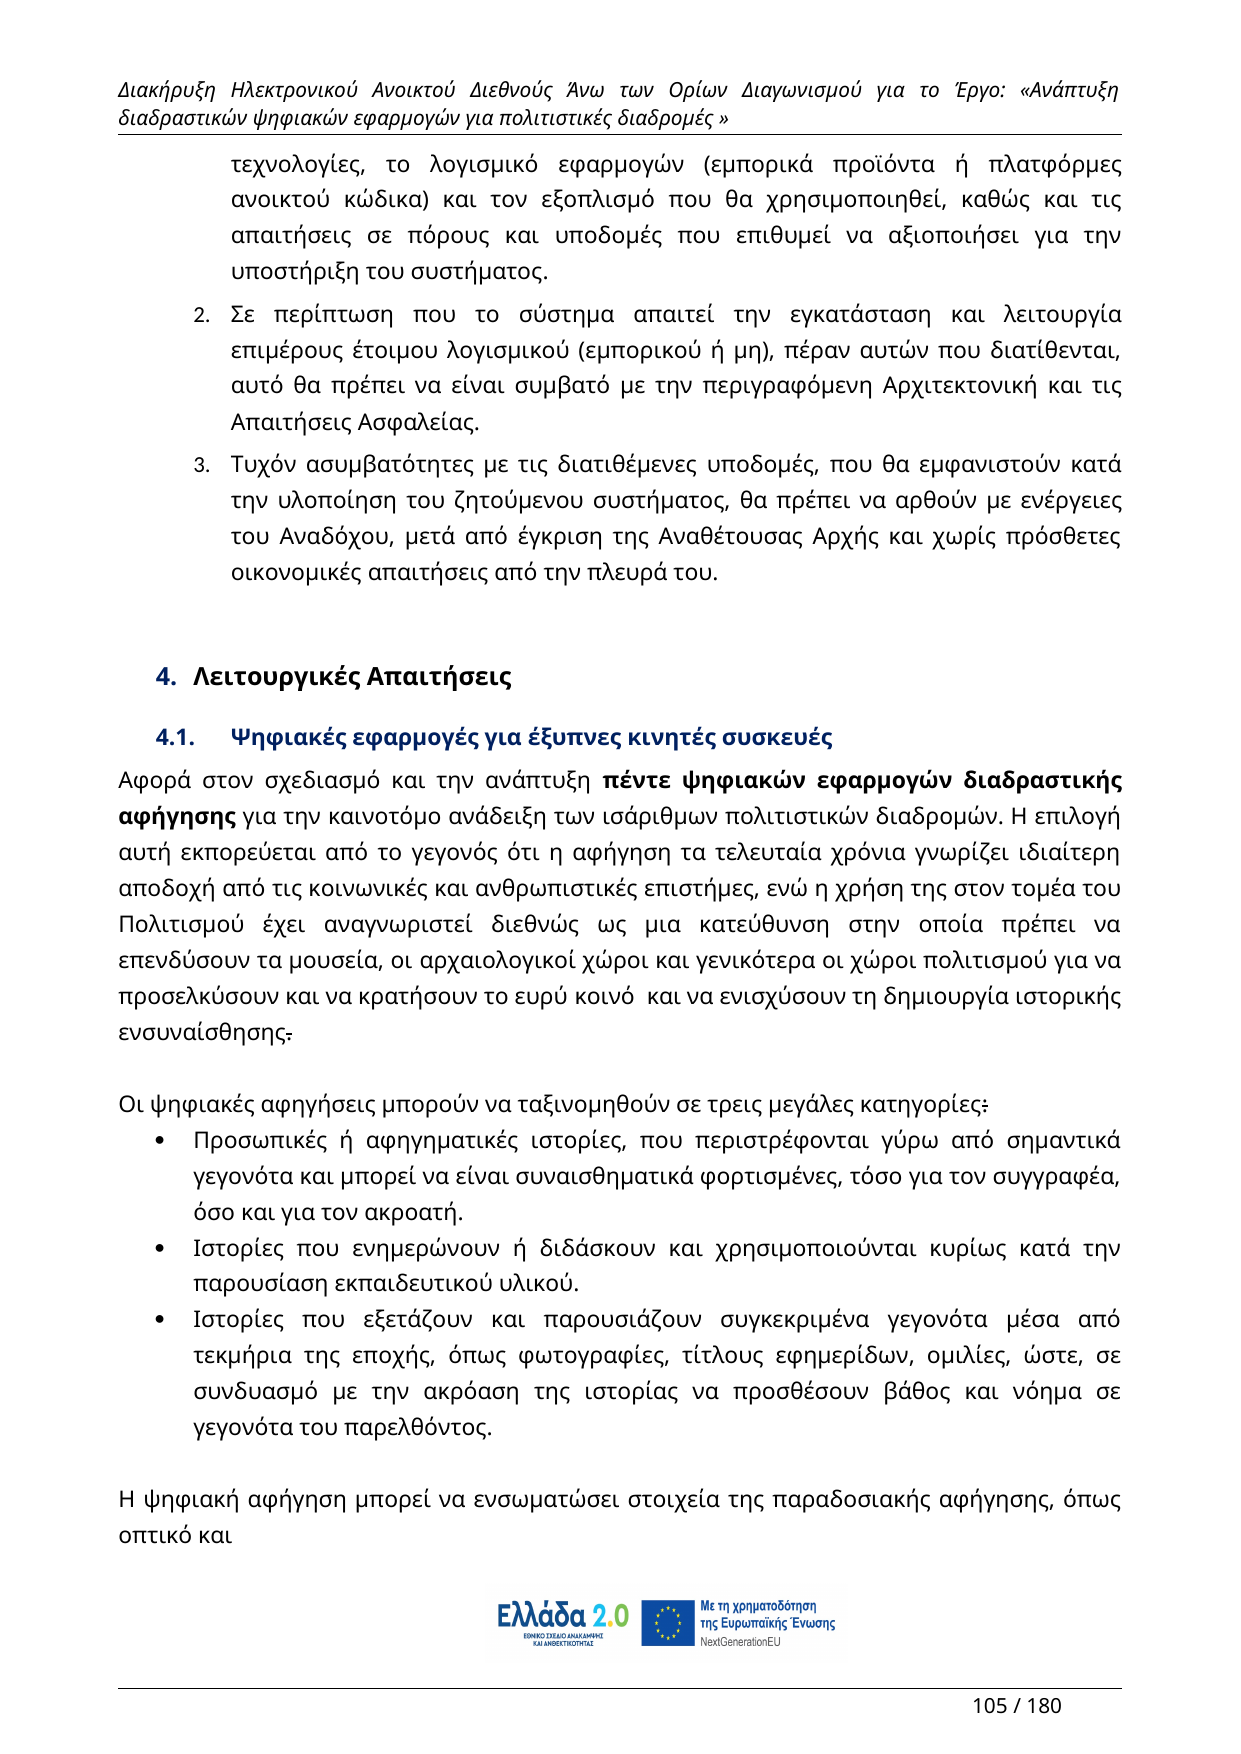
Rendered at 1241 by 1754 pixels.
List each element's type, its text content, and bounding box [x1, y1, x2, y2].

list Τυχόν ασυμβατότητες με τις διατιθέμενες υποδομές, που θα εμφανιστούν κατά την υλοποίηση του ζητούμενου συστήματος, θα πρέπει να αρθούν με ενέργειες του Αναδόχου, μετά από έγκριση της Αναθέτουσας Αρχής και χωρίς πρόσθετες οικονομικές απαιτήσεις από την πλευρά του. [193, 448, 1122, 587]
subtitle Λειτουργικές Απαιτήσεις [156, 659, 1122, 693]
picture [485, 1583, 848, 1663]
list Ιστορίες που εξετάζουν και παρουσιάζουν συγκεκριμένα γεγονότα μέσα από τεκμήρια της εποχής, όπως φωτογραφίες, τίτλους εφημερίδων, ομιλίες, ώστε, σε συνδυασμό με την ακρόαση της ιστορίας να προσθέσουν βάθος και νόημα σε γεγονότα του παρελθόντος. [156, 1303, 1122, 1442]
list Ιστορίες που ενημερώνουν ή διδάσκουν και χρησιμοποιούνται κυρίως κατά την παρουσίαση εκπαιδευτικού υλικού. [156, 1231, 1122, 1299]
text Οι ψηφιακές αφηγήσεις μπορούν να ταξινομηθούν σε τρεις μεγάλες κατηγορίες: [118, 1088, 1122, 1119]
text Αφορά στον σχεδιασμό και την ανάπτυξη πέντε ψηφιακών εφαρμογών διαδραστικής αφήγησης για την καινοτόμο ανάδειξη των ισάριθμων πολιτιστικών διαδρομών. Η επιλογή αυτή εκπορεύεται από το γεγονός ότι η αφήγηση τα τελευταία χρόνια γνωρίζει ιδιαίτερη αποδοχή από τις κοινωνικές και ανθρωπιστικές επιστήμες, ενώ η χρήση της στον τομέα του Πολιτισμού έχει αναγνωριστεί διεθνώς ως μια κατεύθυνση στην οποία πρέπει να επενδύσουν τα μουσεία, οι αρχαιολογικοί χώροι και γενικότερα οι χώροι πολιτισμού για να προσελκύσουν και να κρατήσουν το ευρύ κοινό και να ενισχύσουν τη δημιουργία ιστορικής ενσυναίσθησης. [118, 764, 1122, 1047]
list Ψηφιακές εφαρμογές για έξυπνες κινητές συσκευές [156, 721, 1122, 752]
list Προσωπικές ή αφηγηματικές ιστορίες, που περιστρέφονται γύρω από σημαντικά γεγονότα και μπορεί να είναι συναισθηματικά φορτισμένες, τόσο για τον συγγραφέα, όσο και για τον ακροατή. [156, 1124, 1122, 1227]
text Η ψηφιακή αφήγηση μπορεί να ενσωματώσει στοιχεία της παραδοσιακής αφήγησης, όπως οπτικό και [118, 1483, 1122, 1550]
list Σε περίπτωση που το σύστημα απαιτεί την εγκατάσταση και λειτουργία επιμέρους έτοιμου λογισμικού (εμπορικού ή μη), πέραν αυτών που διατίθενται, αυτό θα πρέπει να είναι συμβατό με την περιγραφόμενη Αρχιτεκτονική και τις Απαιτήσεις Ασφαλείας. [193, 298, 1122, 437]
